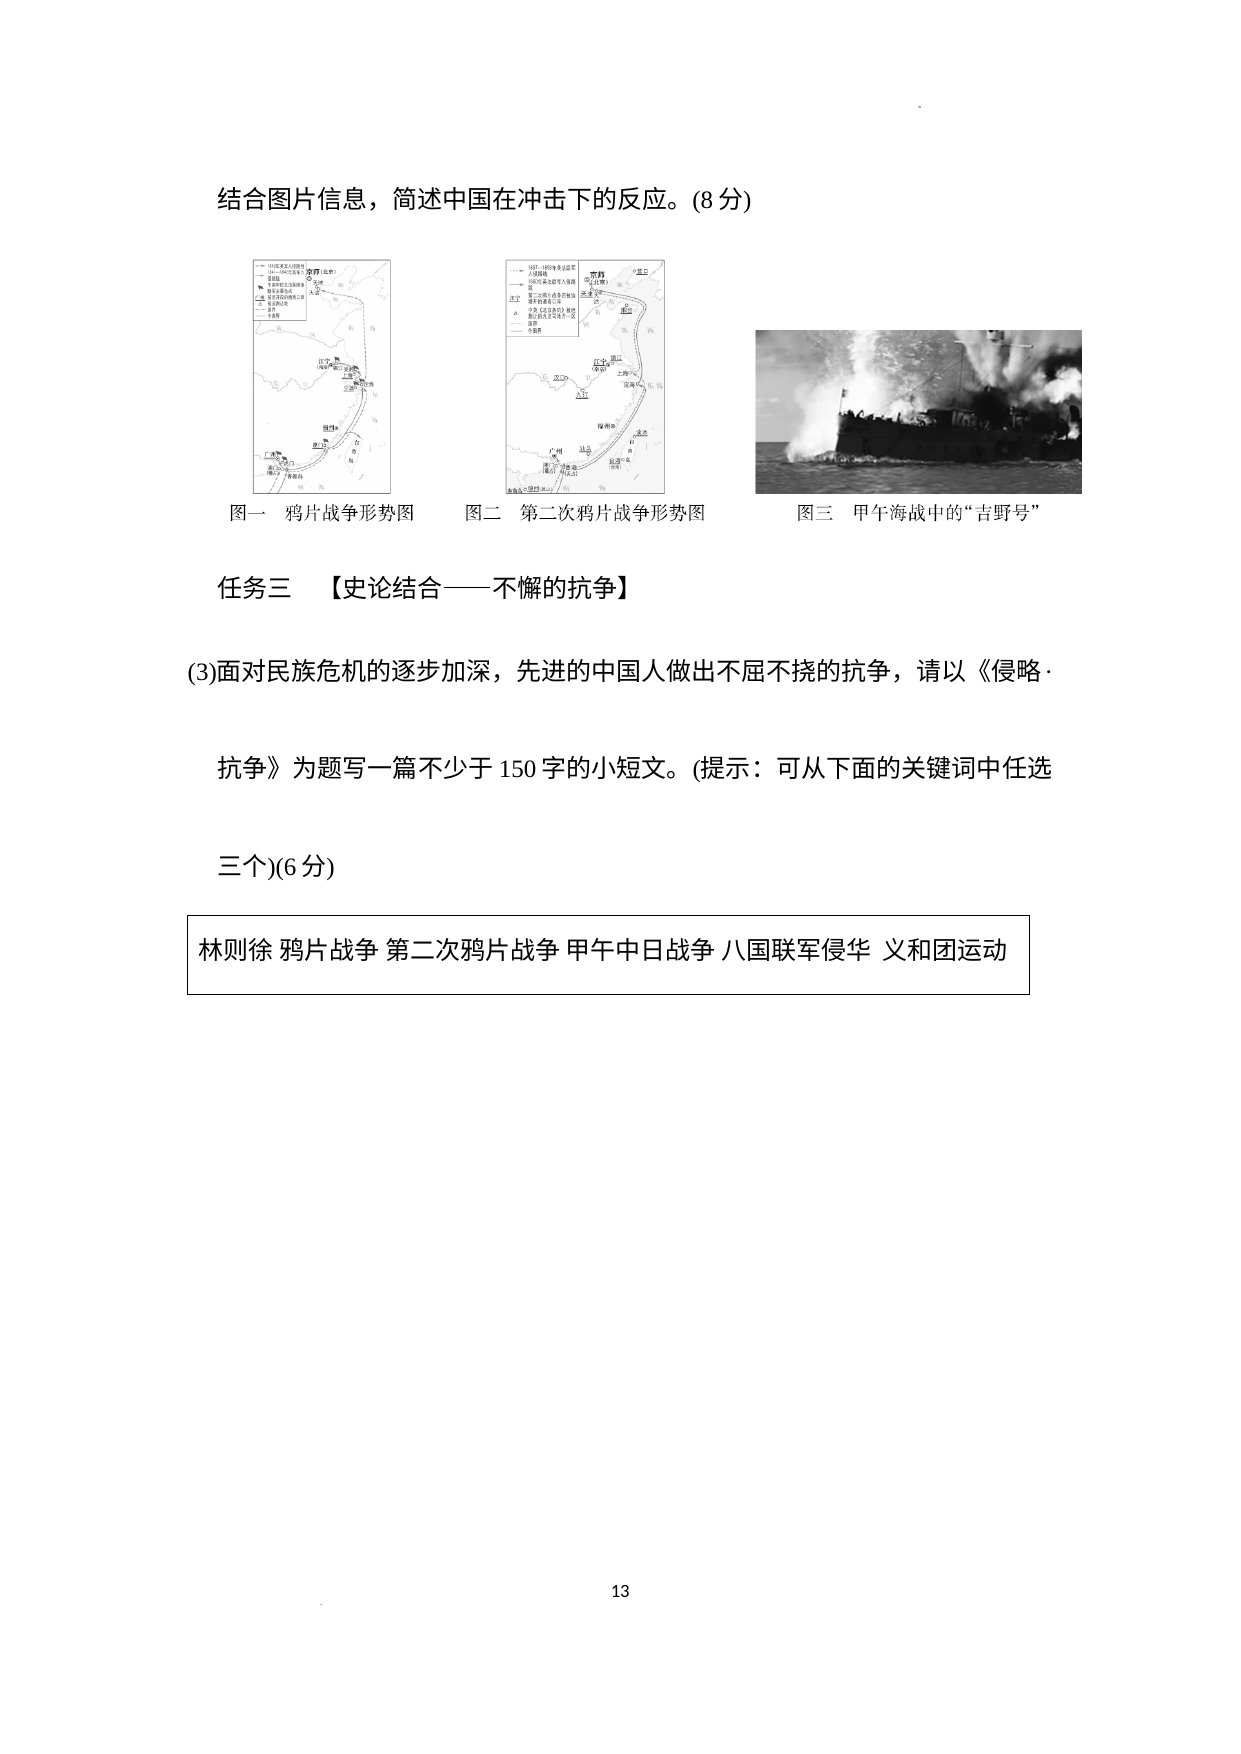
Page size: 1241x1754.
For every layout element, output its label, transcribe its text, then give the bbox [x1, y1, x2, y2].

text 任务三 【史论结合——不懈的抗争】 [187, 554, 1053, 619]
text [187, 166, 1053, 231]
picture [187, 248, 1089, 534]
table_header 林则徐 鸦片战争 第二次鸦片战争 甲午中日战争 八国联军侵华 义和团运动 [188, 916, 1029, 994]
text (3)面对民族危机的逐步加深，先进的中国人做出不屈不挠的抗争，请以《侵略·抗争》为题写一篇不少于150字的小短文。(提示：可从下面的关键词中任选三个)(6分) [187, 637, 1053, 897]
